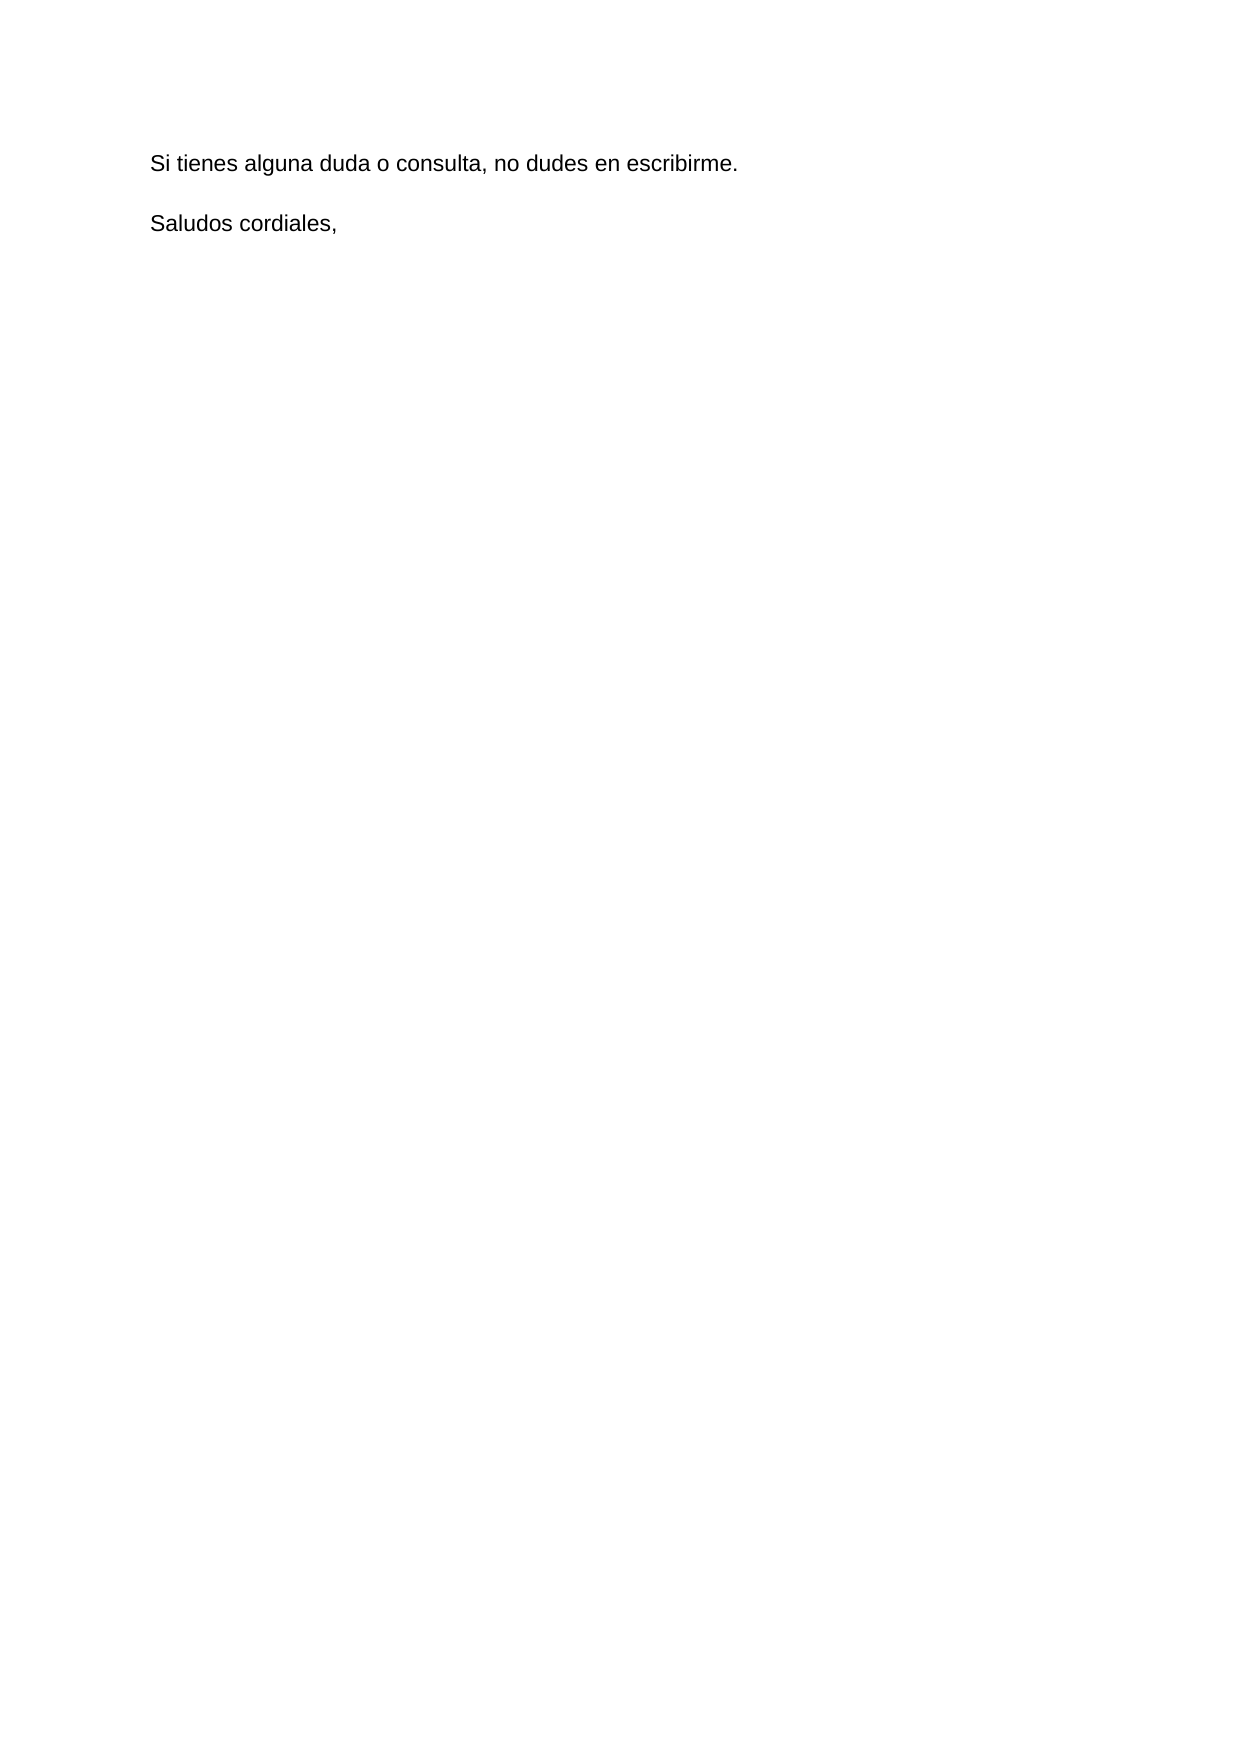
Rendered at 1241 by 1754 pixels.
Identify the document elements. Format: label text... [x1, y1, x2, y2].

text Saludos cordiales, [150, 210, 1090, 237]
text Si tienes alguna duda o consulta, no dudes en escribirme. [150, 150, 1090, 176]
